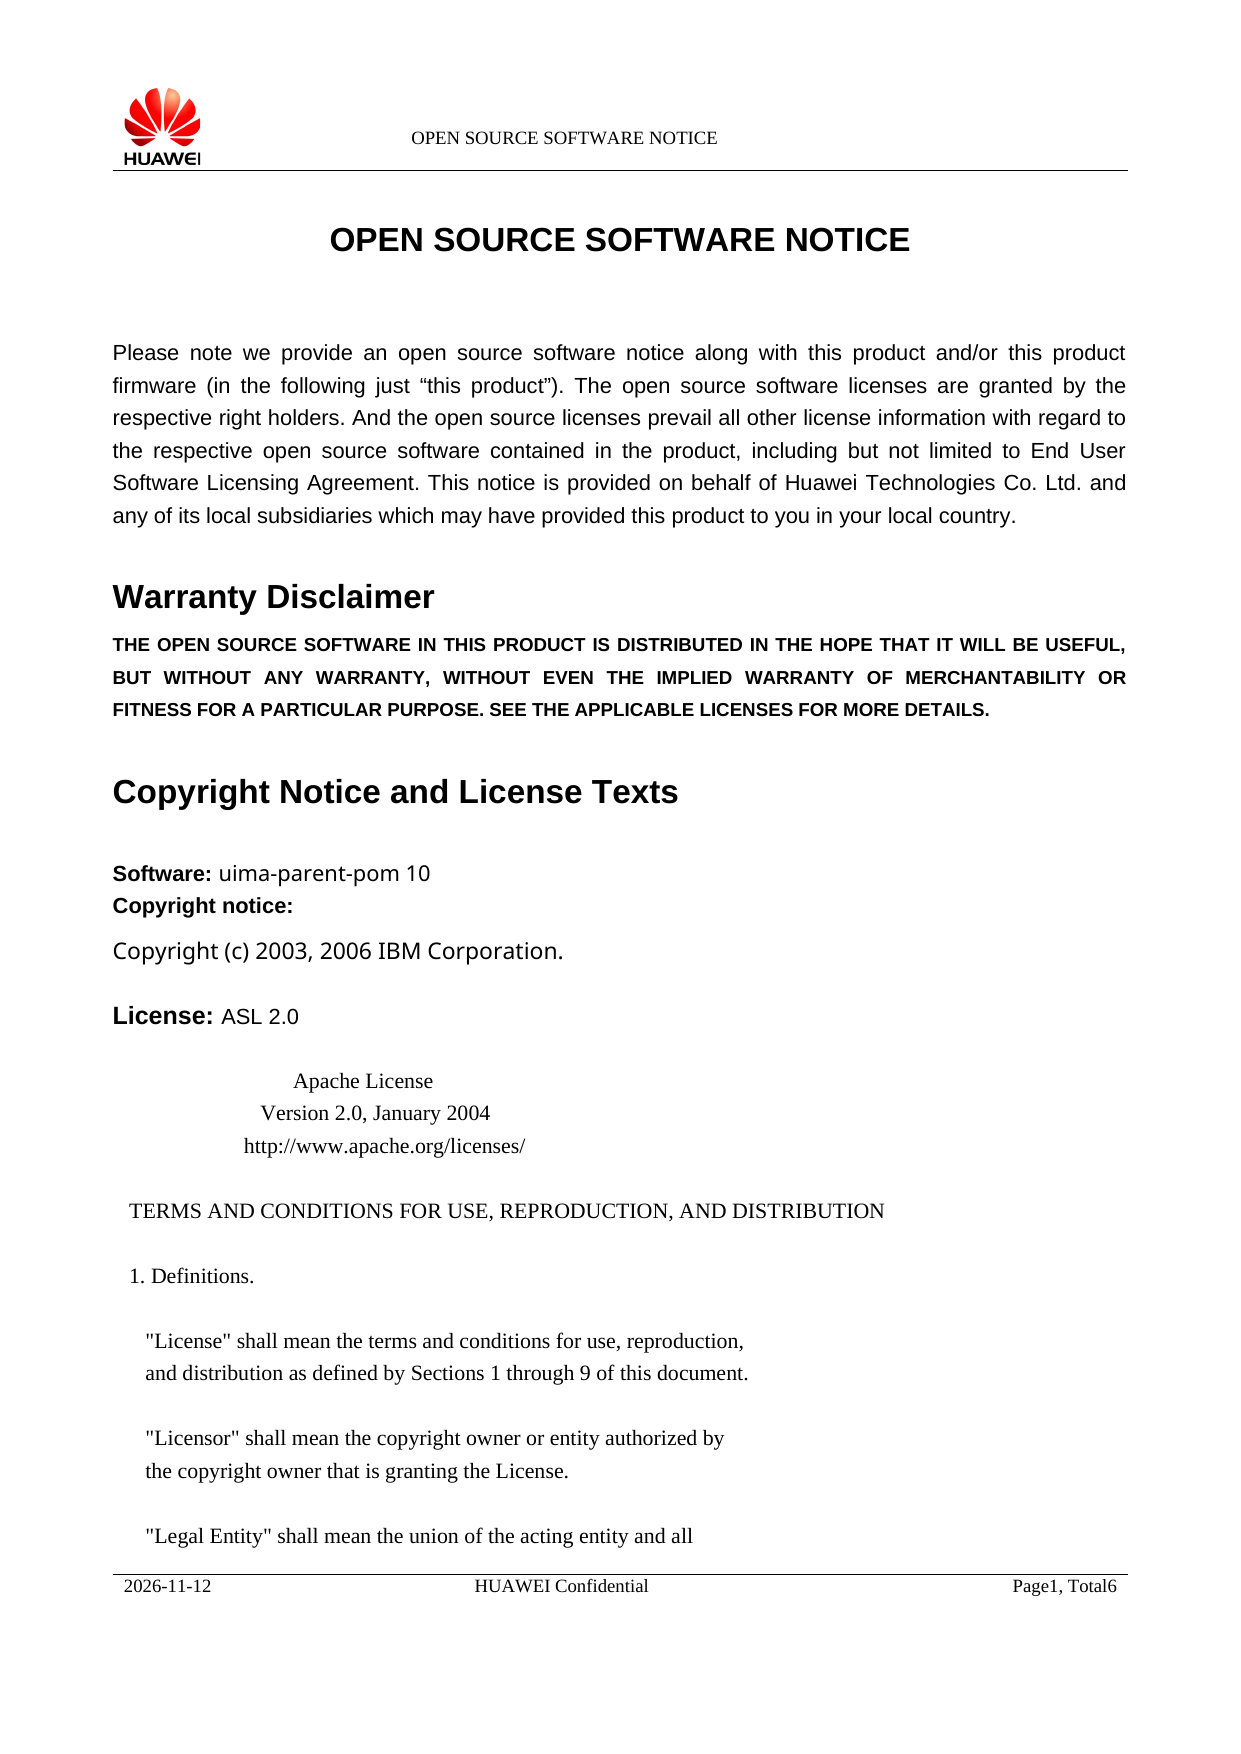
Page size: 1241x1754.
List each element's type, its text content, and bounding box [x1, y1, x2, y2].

text Please note we provide an open source software notice along with this product and/or this product firmware (in the following just “this product”). The open source software licenses are granted by the respective right holders. And the open source licenses prevail all other license information with regard to the respective open source software contained in the product, including but not limited to End User Software Licensing Agreement. This notice is provided on behalf of Huawei Technologies Co. Ltd. and any of its local subsidiaries which may have provided this product to you in your local country. [112, 336, 1128, 531]
text Copyright notice: [112, 889, 1128, 921]
picture [124, 88, 201, 165]
title Software: uima-parent-pom 10 [112, 856, 1128, 889]
text License: ASL 2.0 [112, 999, 1128, 1031]
text Copyright (c) 2003, 2006 IBM Corporation. [112, 934, 1128, 999]
text OPEN SOURCE SOFTWARE NOTICE [112, 206, 1128, 271]
text Warranty Disclaimer [112, 564, 1128, 629]
text Copyright Notice and License Texts [112, 759, 1128, 824]
text The open source software in this product is distributed in the hope that it will be useful, but WITHOUT ANY WARRANTY, without even the implied warranty of MERCHANTABILITY or FITNESS FOR A PARTICULAR PURPOSE. See the applicable licenses for more details. [112, 629, 1128, 726]
